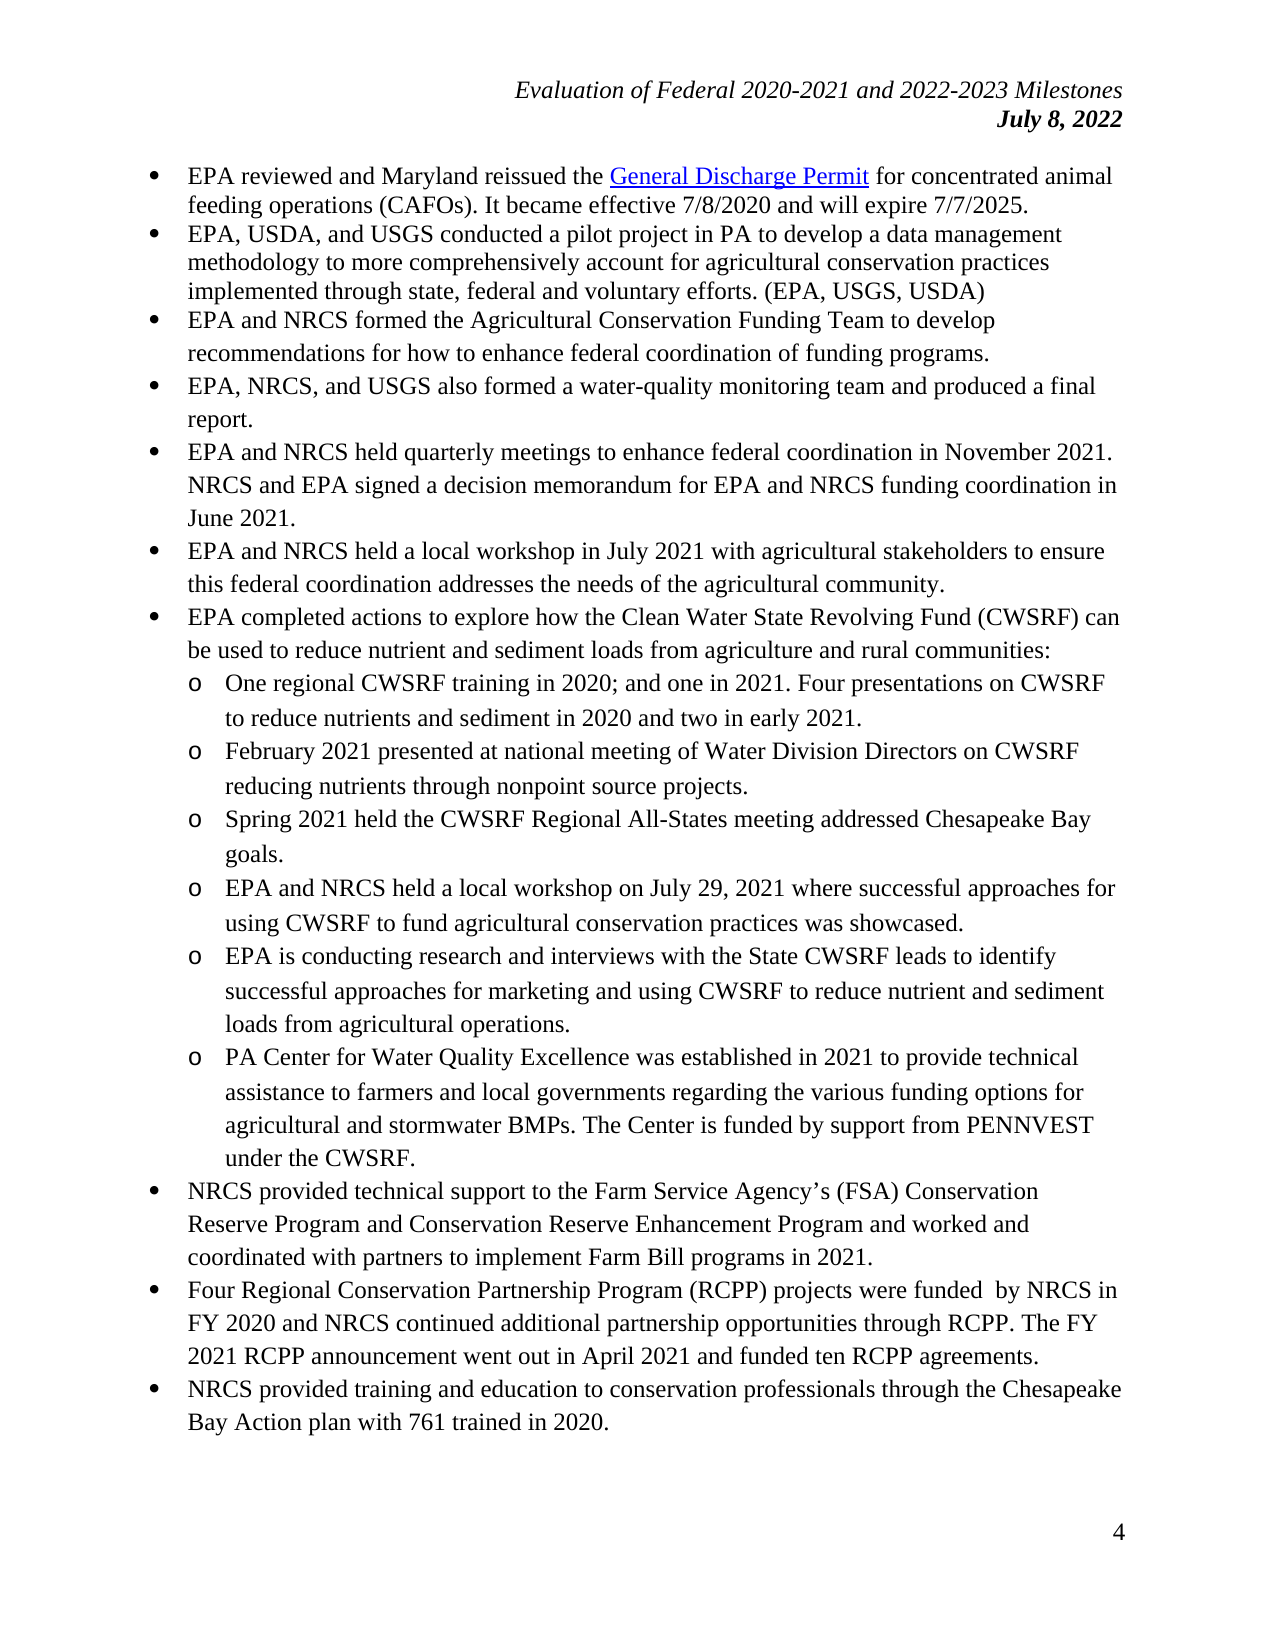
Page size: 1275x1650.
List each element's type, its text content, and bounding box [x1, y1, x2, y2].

list EPA and NRCS formed the Agricultural Conservation Funding Team to develop recommendations for how to enhance federal coordination of funding programs. [150, 305, 1125, 367]
list February 2021 presented at national meeting of Water Division Directors on CWSRF reducing nutrients through nonpoint source projects. [187, 736, 1125, 800]
list EPA is conducting research and interviews with the State CWSRF leads to identify successful approaches for marketing and using CWSRF to reduce nutrient and sediment loads from agricultural operations. [187, 941, 1125, 1038]
list NRCS provided training and education to conservation professionals through the Chesapeake Bay Action plan with 761 trained in 2020. [150, 1374, 1125, 1436]
list PA Center for Water Quality Excellence was established in 2021 to provide technical assistance to farmers and local governments regarding the various funding options for agricultural and stormwater BMPs. The Center is funded by support from PENNVEST under the CWSRF. [187, 1042, 1125, 1172]
list One regional CWSRF training in 2020; and one in 2021. Four presentations on CWSRF to reduce nutrients and sediment in 2020 and two in early 2021. [187, 668, 1125, 732]
list EPA reviewed and Maryland reissued the General Discharge Permit for concentrated animal feeding operations (CAFOs). It became effective 7/8/2020 and will expire 7/7/2025. [150, 161, 1125, 219]
list EPA, NRCS, and USGS also formed a water-quality monitoring team and produced a final report. [150, 371, 1125, 433]
list EPA and NRCS held a local workshop on July 29, 2021 where successful approaches for using CWSRF to fund agricultural conservation practices was showcased. [187, 873, 1125, 936]
list NRCS provided technical support to the Farm Service Agency’s (FSA) Conservation Reserve Program and Conservation Reserve Enhancement Program and worked and coordinated with partners to implement Farm Bill programs in 2021. [150, 1176, 1125, 1271]
list EPA, USDA, and USGS conducted a pilot project in PA to develop a data management methodology to more comprehensively account for agricultural conservation practices implemented through state, federal and voluntary efforts. (EPA, USGS, USDA) [150, 219, 1125, 305]
list EPA and NRCS held a local workshop in July 2021 with agricultural stakeholders to ensure this federal coordination addresses the needs of the agricultural community. [150, 536, 1125, 598]
list Spring 2021 held the CWSRF Regional All-States meeting addressed Chesapeake Bay goals. [187, 804, 1125, 868]
list Four Regional Conservation Partnership Program (RCPP) projects were funded by NRCS in FY 2020 and NRCS continued additional partnership opportunities through RCPP. The FY 2021 RCPP announcement went out in April 2021 and funded ten RCPP agreements. [150, 1275, 1125, 1370]
list EPA completed actions to explore how the Clean Water State Revolving Fund (CWSRF) can be used to reduce nutrient and sediment loads from agriculture and rural communities: [150, 602, 1125, 664]
list EPA and NRCS held quarterly meetings to enhance federal coordination in November 2021. NRCS and EPA signed a decision memorandum for EPA and NRCS funding coordination in June 2021. [150, 437, 1125, 532]
